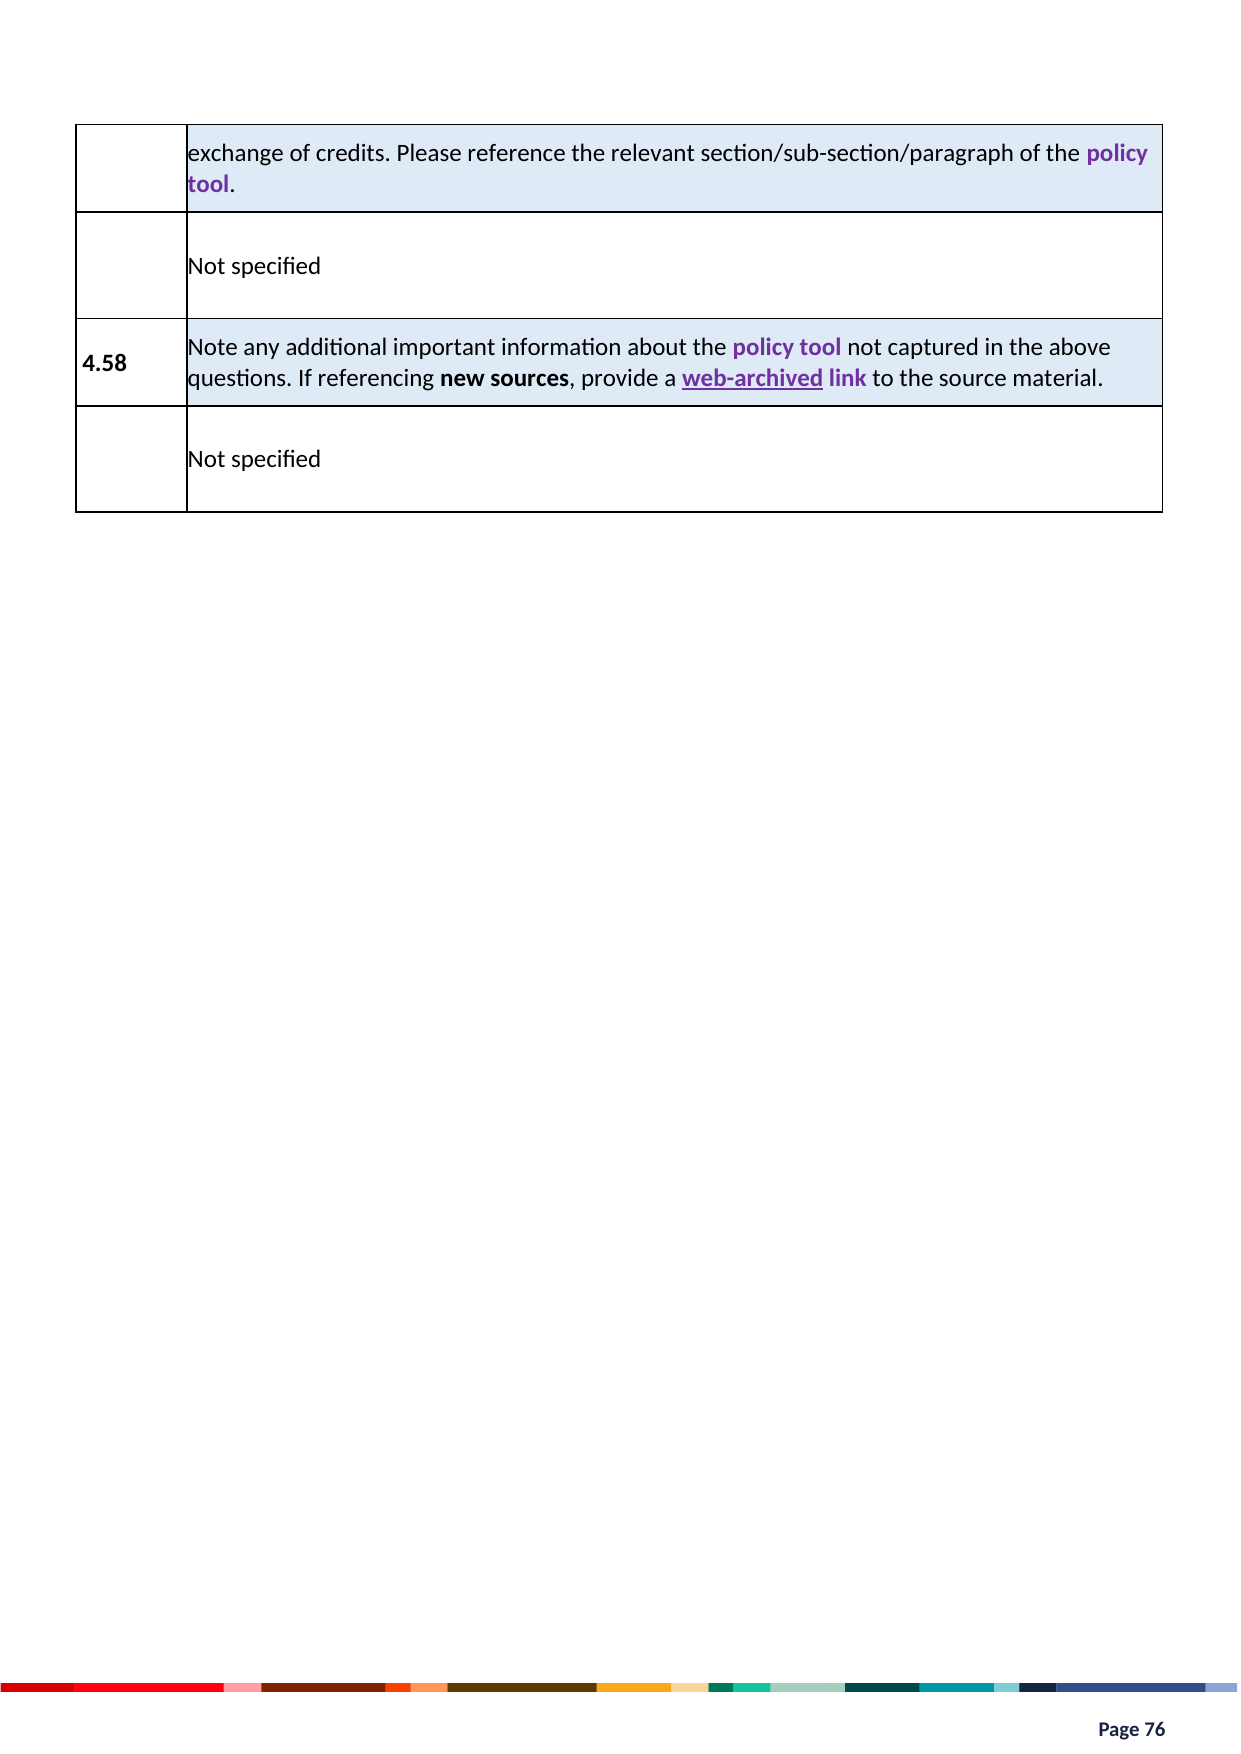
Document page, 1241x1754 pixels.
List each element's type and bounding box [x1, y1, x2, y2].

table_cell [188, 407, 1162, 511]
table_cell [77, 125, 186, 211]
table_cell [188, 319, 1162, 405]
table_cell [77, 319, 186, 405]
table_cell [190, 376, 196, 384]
picture [0, 1683, 1236, 1692]
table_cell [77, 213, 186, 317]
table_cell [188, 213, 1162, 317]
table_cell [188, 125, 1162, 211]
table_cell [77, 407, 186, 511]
